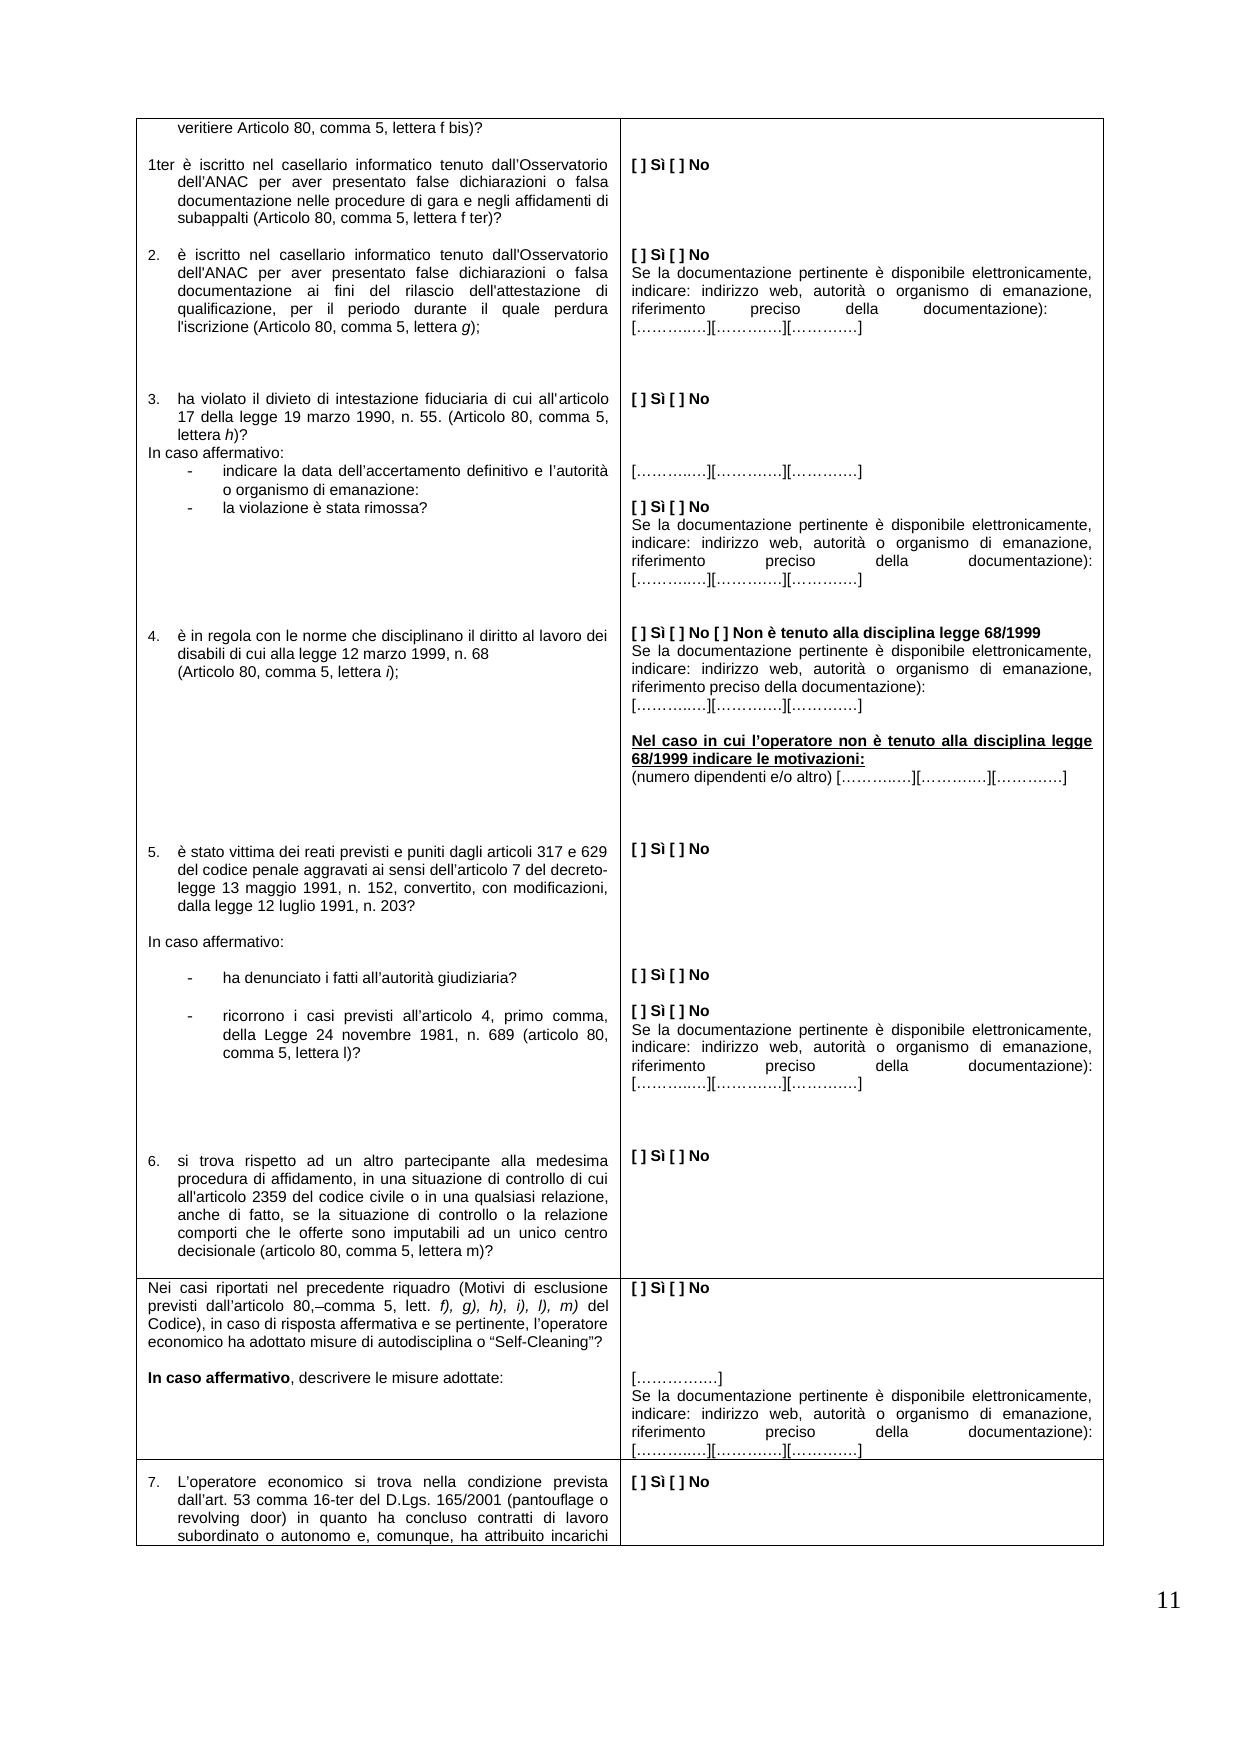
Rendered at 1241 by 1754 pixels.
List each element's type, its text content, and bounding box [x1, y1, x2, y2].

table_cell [137, 119, 620, 1278]
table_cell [137, 1460, 620, 1545]
table_cell Nei casi riportati nel precedente riquadro (Motivi di esclusione previsti dall’articolo 80, comma 5, lett. f), g), h), i), l), m) del Codice), in caso di risposta affermativa e se pertinente, l’operatore economico ha adottato misure di autodisciplina o “Self-Cleaning”? In caso affermativo, descrivere le misure adottate: [137, 1279, 620, 1459]
table_cell [ ] Sì [ ] No [621, 1460, 1103, 1545]
table_cell [ ] Sì [ ] No [………….…] Se la documentazione pertinente è disponibile elettronicamente, indicare: indirizzo web, autorità o organismo di emanazione, riferimento preciso della documentazione): [………..…][……….…][……….…] [621, 1279, 1103, 1459]
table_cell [621, 119, 1103, 1278]
